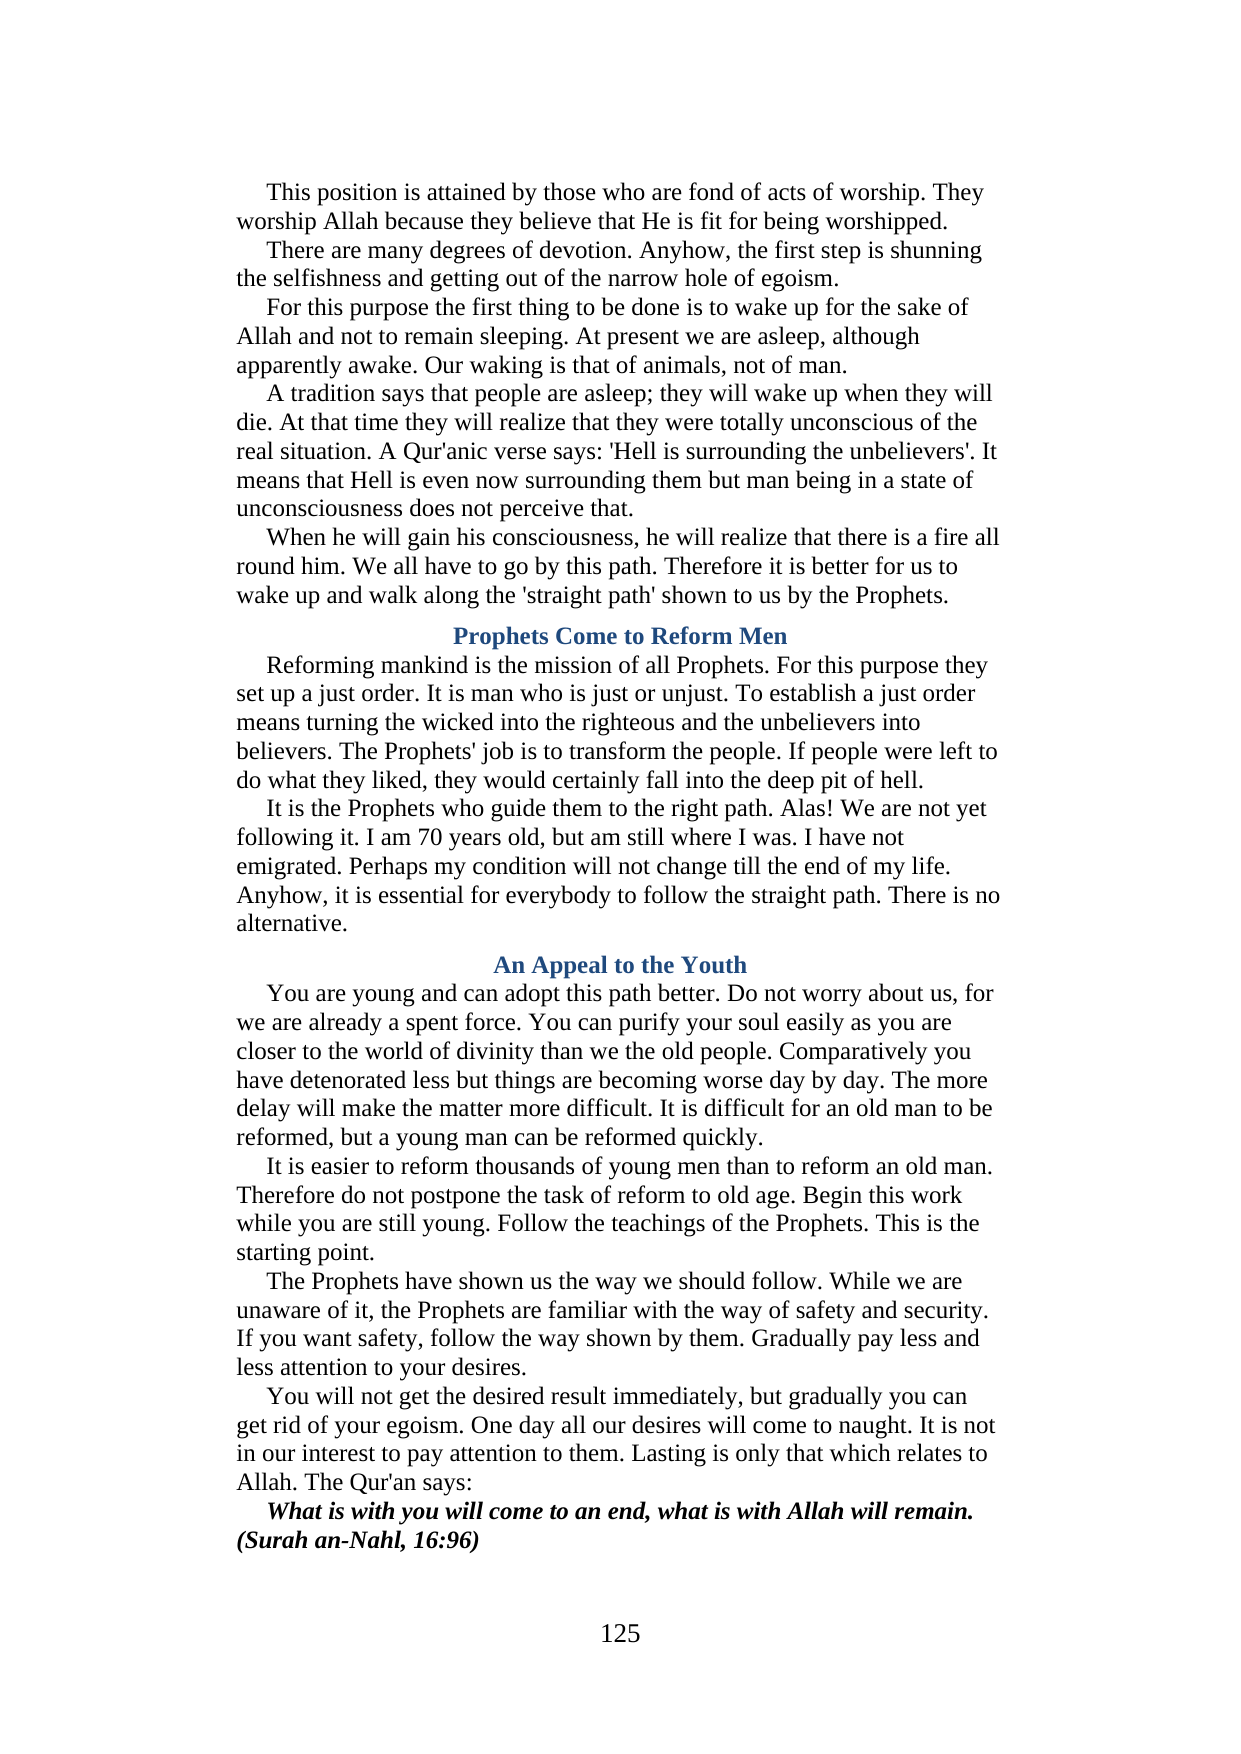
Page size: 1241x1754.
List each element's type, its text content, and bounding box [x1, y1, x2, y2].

text When he will gain his consciousness, he will realize that there is a fire all round him. We all have to go by this path. Therefore it is better for us to wake up and walk along the 'straight path' shown to us by the Prophets. [236, 522, 1004, 608]
subtitle Prophets Come to Reform Men [236, 621, 1004, 650]
text It is the Prophets who guide them to the right path. Alas! We are not yet following it. I am 70 years old, but am still where I was. I have not emigrated. Perhaps my condition will not change till the end of my life. Anyhow, it is essential for everybody to follow the straight path. There is no alternative. [236, 793, 1004, 937]
text What is with you will come to an end, what is with Allah will remain. (Surah an-Nahl, 16:96) [236, 1496, 1004, 1553]
text This position is attained by those who are fond of acts of worship. They worship Allah because they believe that He is fit for being worshipped. [236, 177, 1004, 235]
text You will not get the desired result immediately, but gradually you can get rid of your egoism. One day all our desires will come to naught. It is not in our interest to pay attention to them. Lasting is only that which relates to Allah. The Qur'an says: [236, 1381, 1004, 1496]
text Reforming mankind is the mission of all Prophets. For this purpose they set up a just order. It is man who is just or unjust. To establish a just order means turning the wicked into the righteous and the unbelievers into believers. The Prophets' job is to transform the people. If people were left to do what they liked, they would certainly fall into the deep pit of hell. [236, 650, 1004, 793]
text There are many degrees of devotion. Anyhow, the first step is shunning the selfishness and getting out of the narrow hole of egoism. [236, 235, 1004, 292]
text The Prophets have shown us the way we should follow. While we are unaware of it, the Prophets are familiar with the way of safety and security. If you want safety, follow the way shown by them. Gradually pay less and less attention to your desires. [236, 1266, 1004, 1381]
text You are young and can adopt this path better. Do not worry about us, for we are already a spent force. You can purify your soul easily as you are closer to the world of divinity than we the old people. Comparatively you have detenorated less but things are becoming worse day by day. The more delay will make the matter more difficult. It is difficult for an old man to be reformed, but a young man can be reformed quickly. [236, 978, 1004, 1151]
text For this purpose the first thing to be done is to wake up for the sake of Allah and not to remain sleeping. At present we are asleep, although apparently awake. Our waking is that of animals, not of man. [236, 292, 1004, 378]
subtitle An Appeal to the Youth [236, 950, 1004, 978]
text It is easier to reform thousands of young men than to reform an old man. Therefore do not postpone the task of reform to old age. Begin this work while you are still young. Follow the teachings of the Prophets. This is the starting point. [236, 1151, 1004, 1266]
text A tradition says that people are asleep; they will wake up when they will die. At that time they will realize that they were totally unconscious of the real situation. A Qur'anic verse says: 'Hell is surrounding the unbelievers'. It means that Hell is even now surrounding them but man being in a state of unconsciousness does not perceive that. [236, 378, 1004, 522]
